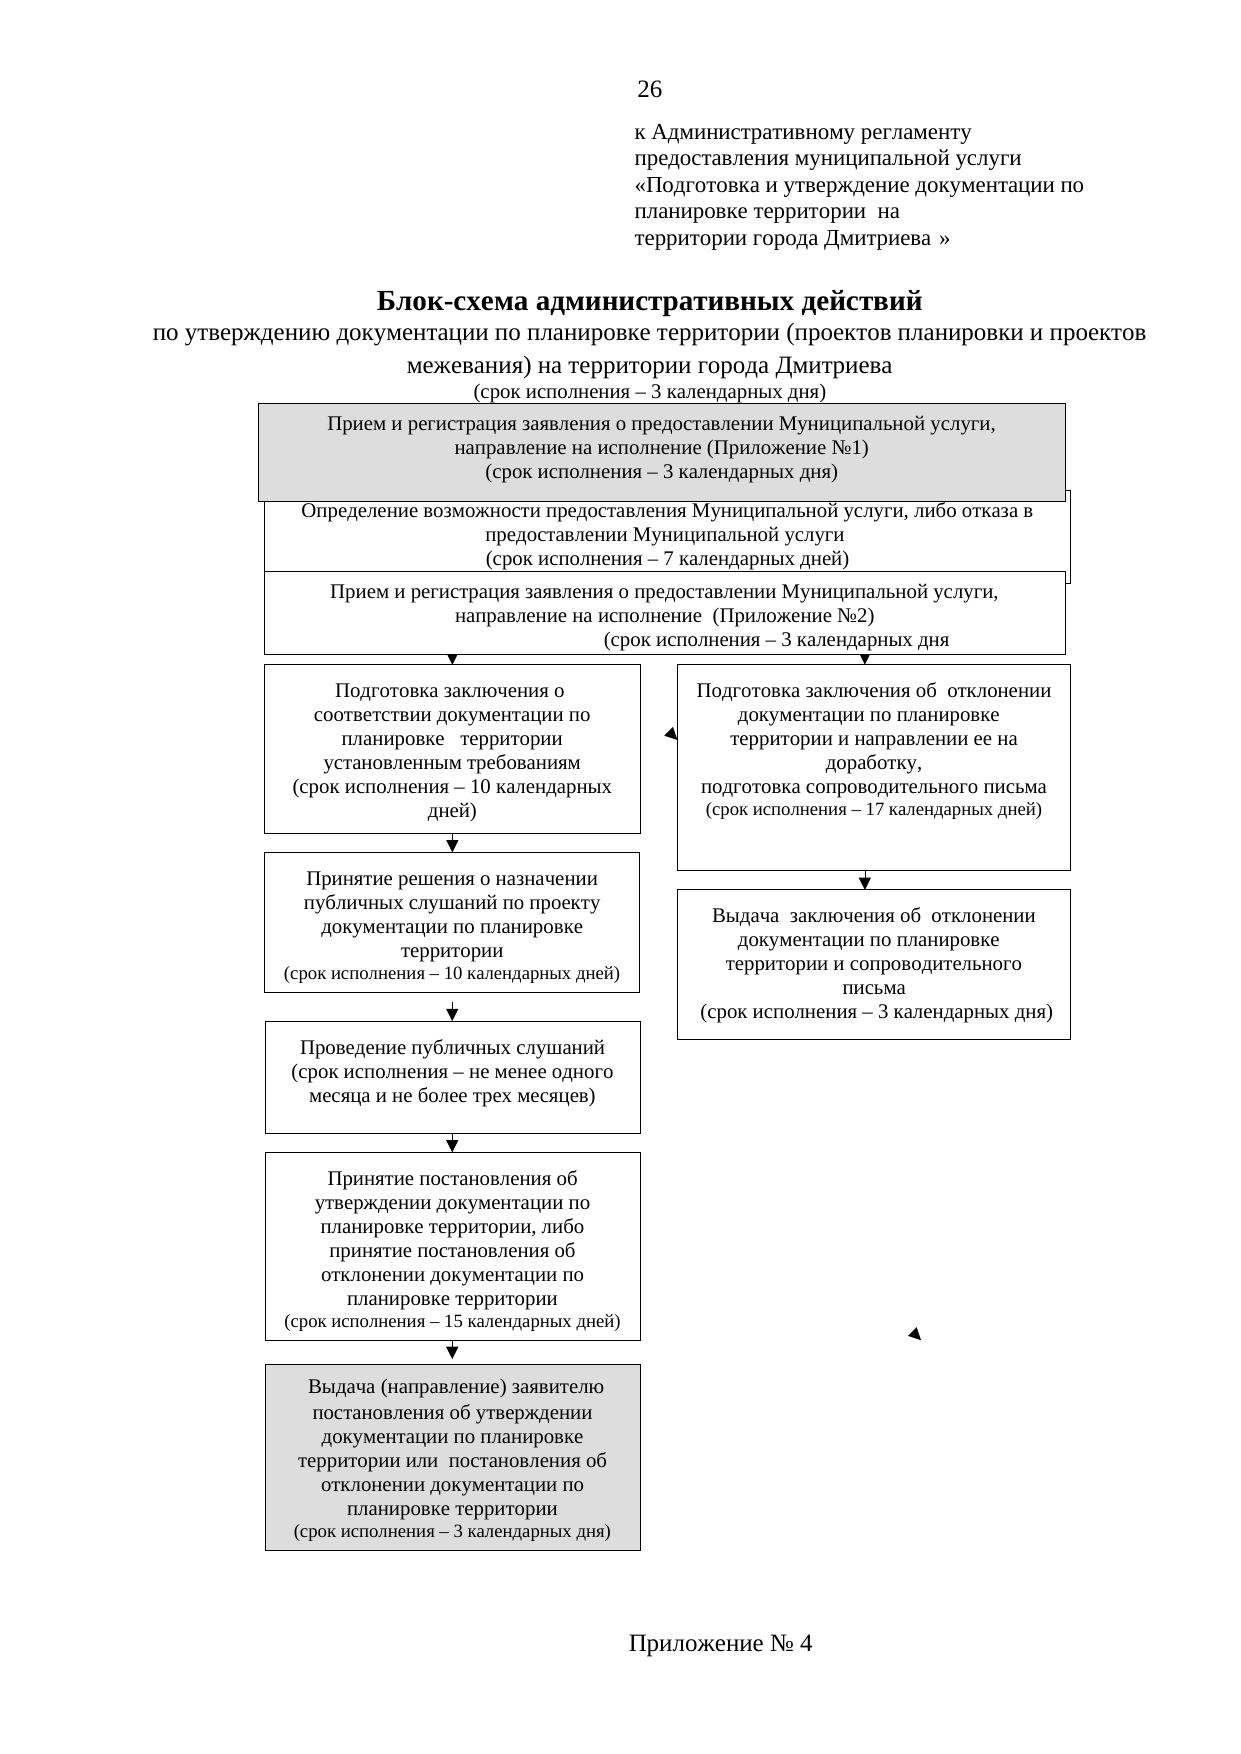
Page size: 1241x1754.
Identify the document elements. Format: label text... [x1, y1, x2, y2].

text Приложение № 4 [118, 1628, 1181, 1657]
text по утверждению документации по планировке территории (проектов планировки и проектов межевания) на территории города Дмитриева [118, 317, 1181, 379]
text к Административному регламенту [118, 118, 1181, 144]
text территории города Дмитриева » [118, 223, 1181, 250]
text «Подготовка и утверждение документации по [118, 171, 1181, 197]
text Блок-схема административных действий [118, 283, 1181, 317]
text (срок исполнения – 3 календарных дня) [118, 379, 1181, 403]
text планировке территории на [118, 197, 1181, 223]
text предоставления муниципальной услуги [118, 144, 1181, 171]
